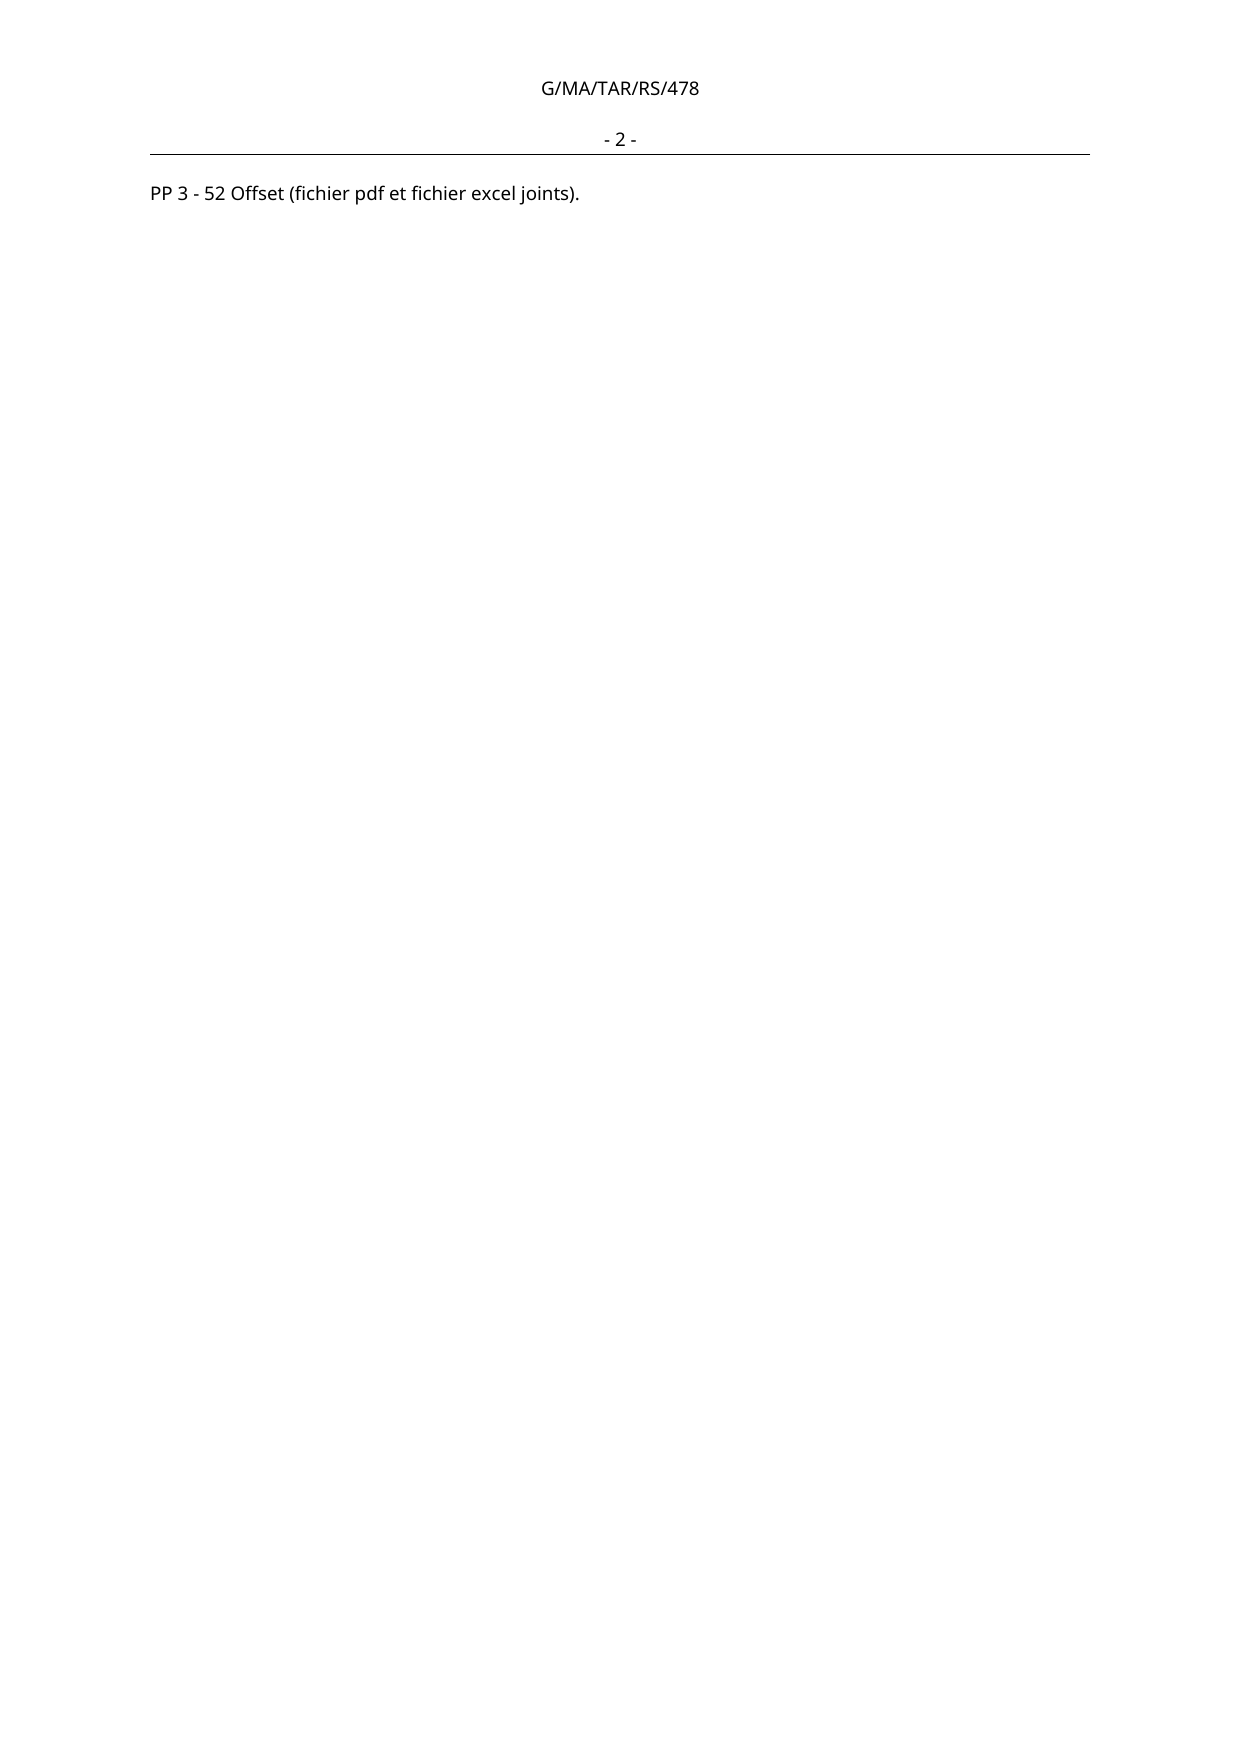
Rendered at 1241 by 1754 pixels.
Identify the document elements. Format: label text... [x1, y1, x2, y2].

text PP 3 - 52 Offset (fichier pdf et fichier excel joints). [150, 180, 1090, 206]
